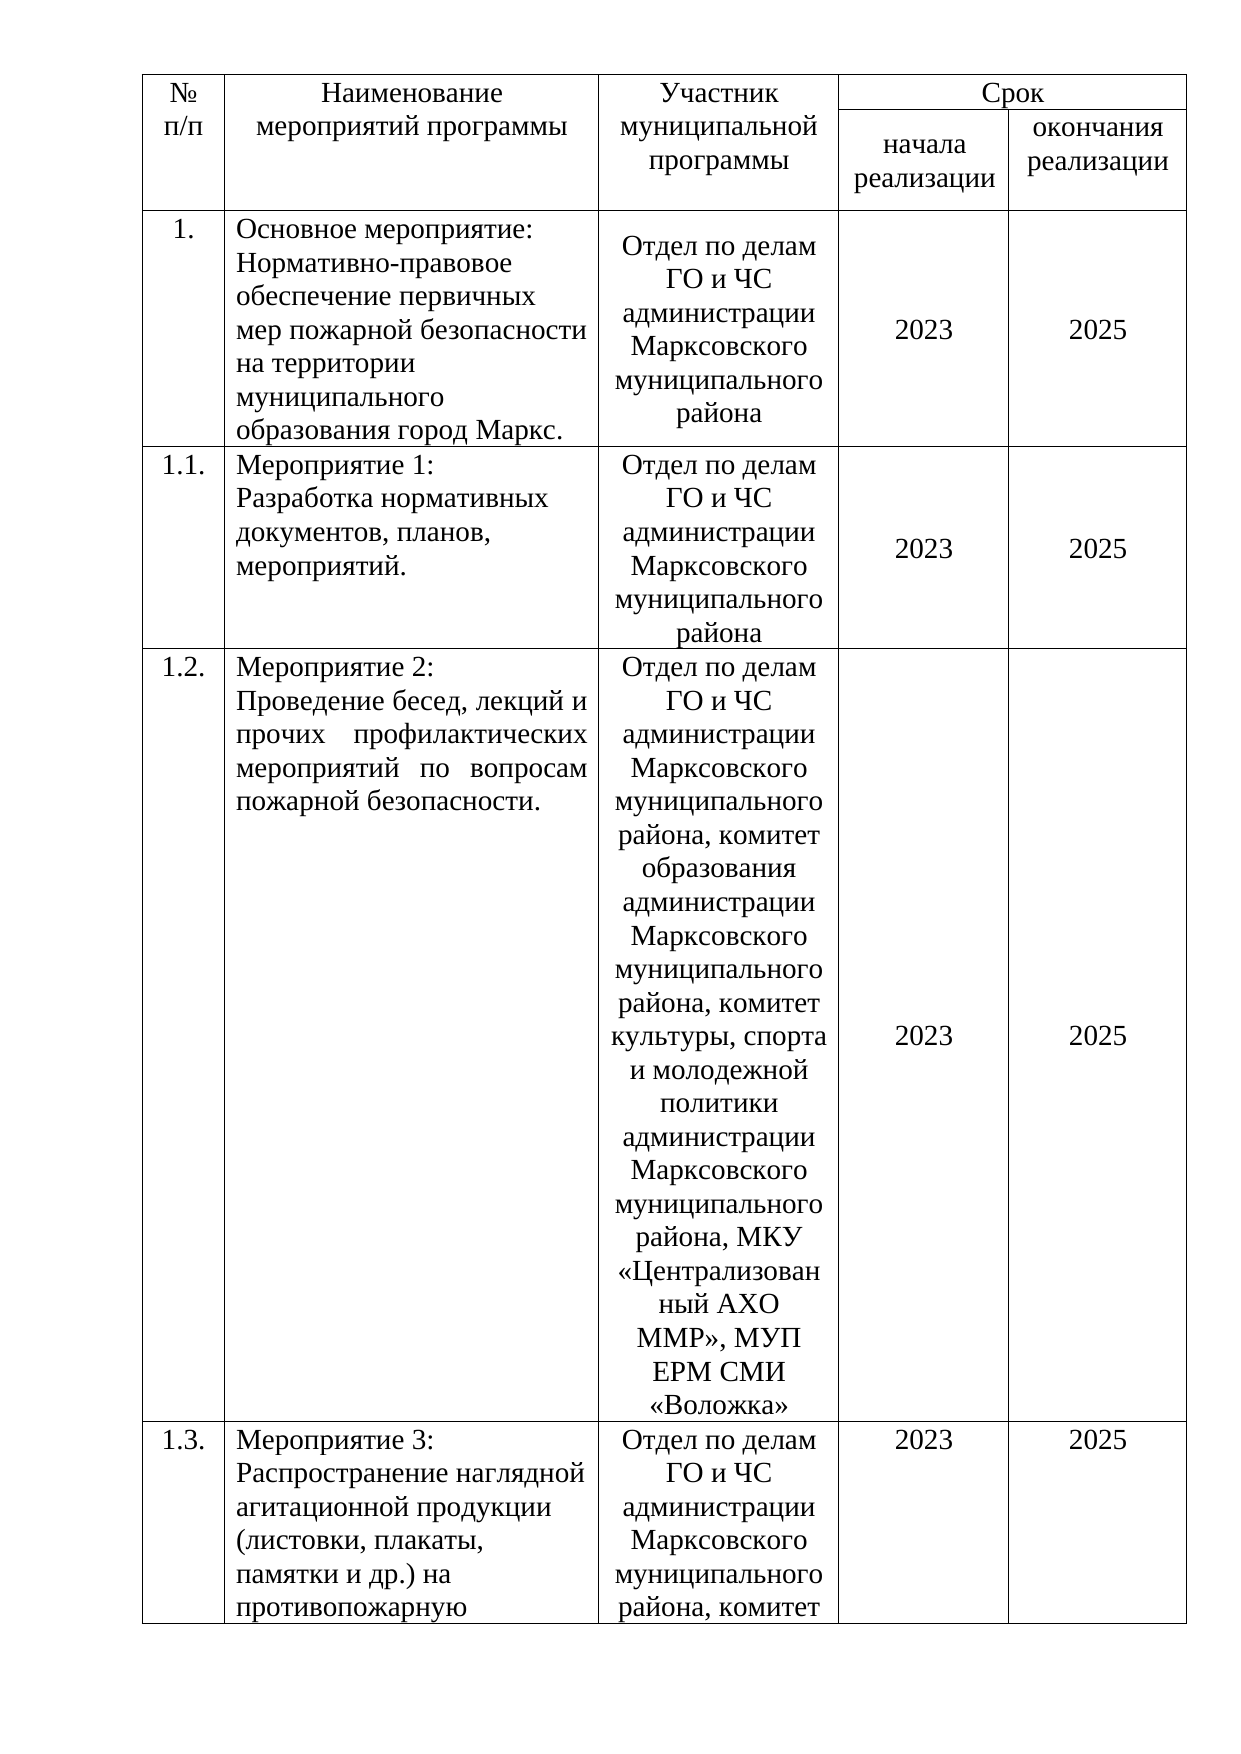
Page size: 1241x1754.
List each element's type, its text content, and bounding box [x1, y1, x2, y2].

table_header Наименование мероприятий программы [225, 75, 598, 210]
table_cell окончания реализации [1009, 110, 1186, 210]
table_cell Основное мероприятие: Нормативно-правовое обеспечение первичных мер пожарной безопасности на территории муниципального образования город Маркс. [225, 211, 598, 446]
table_cell 2023 [839, 649, 1008, 1421]
table_cell 2023 [839, 211, 1008, 446]
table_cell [599, 1422, 838, 1623]
table_cell Отдел по делам ГО и ЧС администрации Марксовского муниципального района [599, 211, 838, 446]
table_cell 2023 [839, 1422, 1008, 1623]
table_cell 2023 [839, 447, 1008, 648]
table_cell 2025 [1009, 1422, 1186, 1623]
table_cell Мероприятие 2: Проведение бесед, лекций и прочих профилактических мероприятий по вопросам пожарной безопасности. [225, 649, 598, 1421]
table_cell начала реализации [839, 110, 1008, 210]
table_cell 2025 [1009, 211, 1186, 446]
table_header Участник муниципальной программы [599, 75, 838, 210]
table_cell 1.1. [143, 447, 224, 648]
table_cell Отдел по делам ГО и ЧС администрации Марксовского муниципального района [599, 447, 838, 648]
table_header № п/п [143, 75, 224, 210]
table_cell 1.3. [143, 1422, 224, 1623]
table_cell 1. [143, 211, 224, 446]
table_header Срок [839, 75, 1186, 108]
table_cell 2025 [1009, 649, 1186, 1421]
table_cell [225, 1422, 598, 1623]
table_cell Мероприятие 1: Разработка нормативных документов, планов, мероприятий. [225, 447, 598, 648]
table_cell 2025 [1009, 447, 1186, 648]
table_cell 1.2. [143, 649, 224, 1421]
